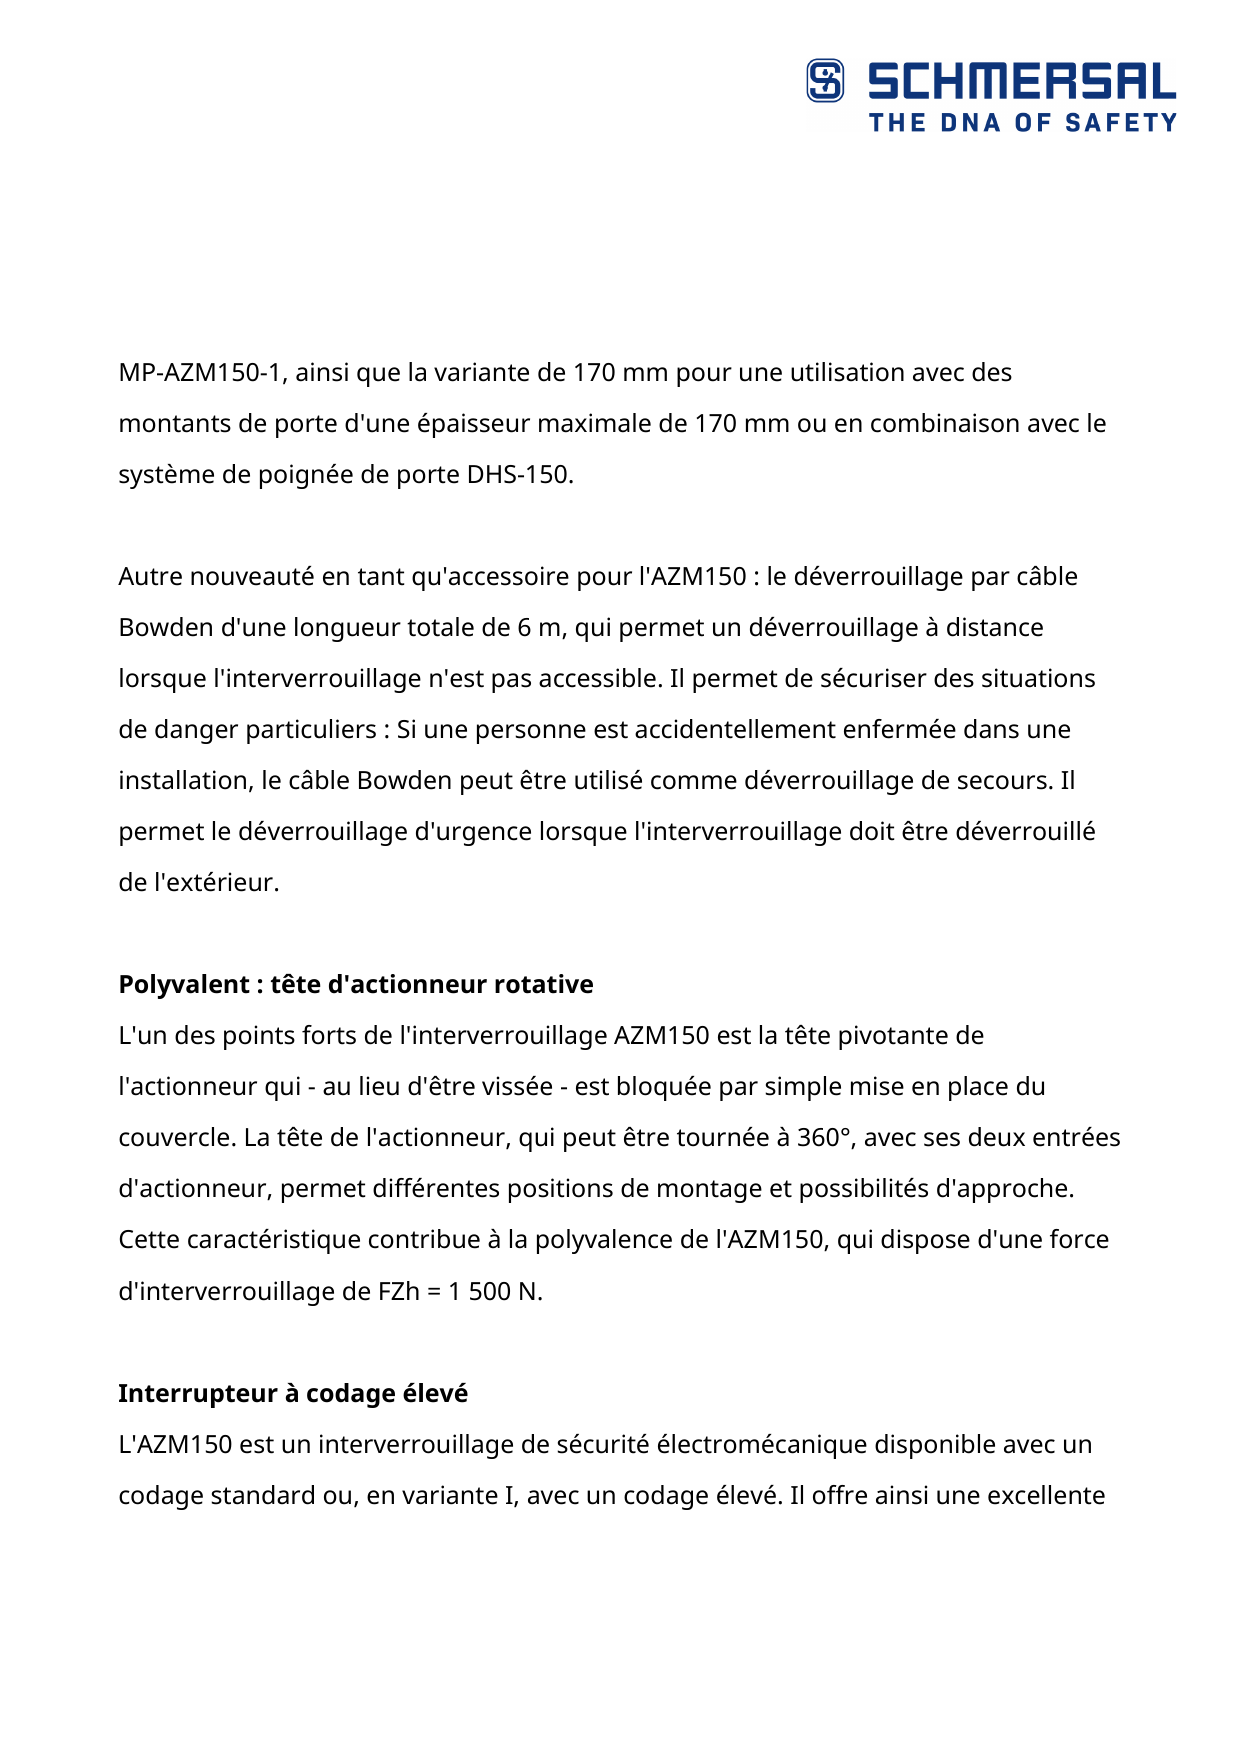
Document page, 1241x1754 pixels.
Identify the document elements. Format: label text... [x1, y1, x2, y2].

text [118, 354, 1122, 491]
text Polyvalent : tête d'actionneur rotative [118, 967, 1122, 1001]
text L'un des points forts de l'interverrouillage AZM150 est la tête pivotante de l'actionneur qui - au lieu d'être vissée - est bloquée par simple mise en place du couvercle. La tête de l'actionneur, qui peut être tournée à 360°, avec ses deux entrées d'actionneur, permet différentes positions de montage et possibilités d'approche. Cette caractéristique contribue à la polyvalence de l'AZM150, qui dispose d'une force d'interverrouillage de FZh = 1 500 N. [118, 1018, 1122, 1307]
picture [806, 58, 1177, 132]
text Interrupteur à codage élevé [118, 1375, 1122, 1409]
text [118, 1426, 1122, 1511]
text Autre nouveauté en tant qu'accessoire pour l'AZM150 : le déverrouillage par câble Bowden d'une longueur totale de 6 m, qui permet un déverrouillage à distance lorsque l'interverrouillage n'est pas accessible. Il permet de sécuriser des situations de danger particuliers : Si une personne est accidentellement enfermée dans une installation, le câble Bowden peut être utilisé comme déverrouillage de secours. Il permet le déverrouillage d'urgence lorsque l'interverrouillage doit être déverrouillé de l'extérieur. [118, 558, 1122, 899]
